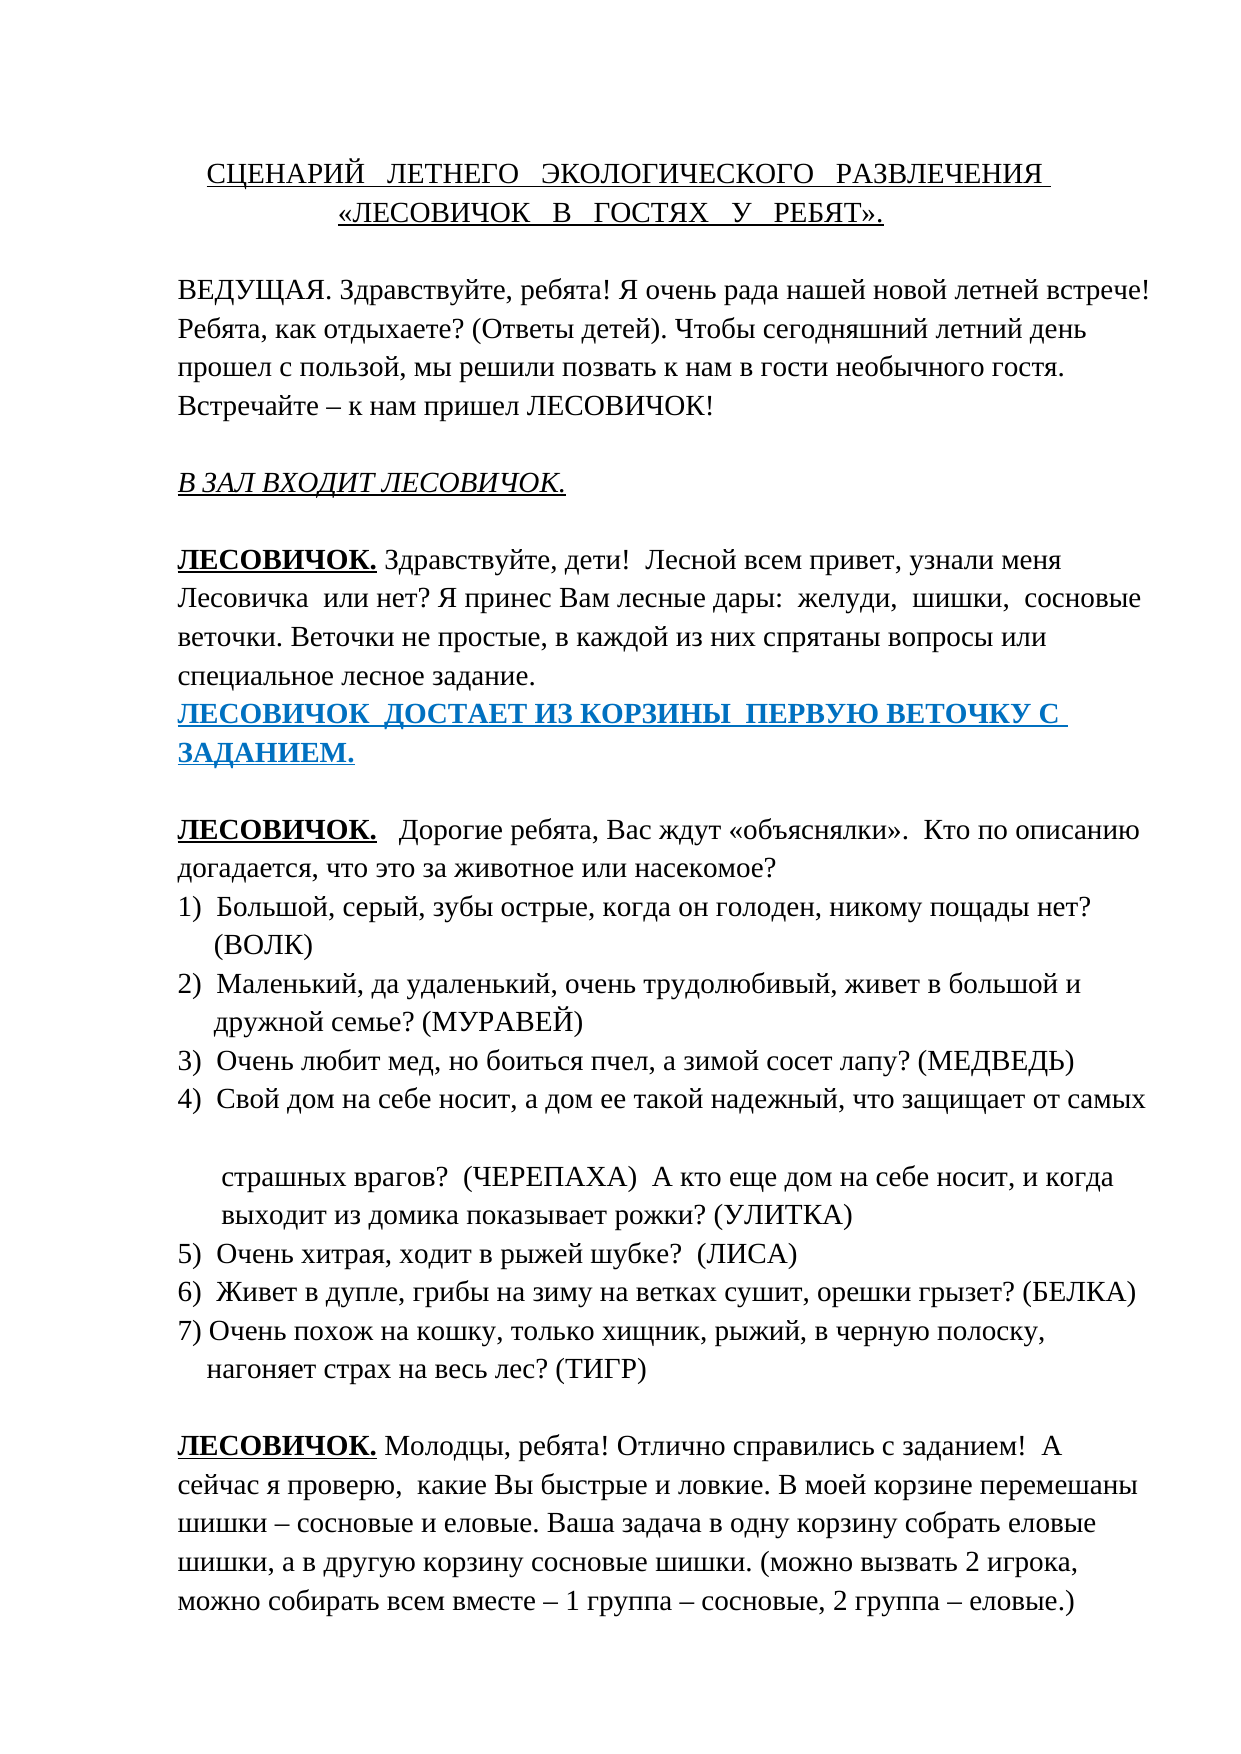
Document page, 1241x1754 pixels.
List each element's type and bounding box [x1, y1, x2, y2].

text [177, 118, 1152, 1616]
